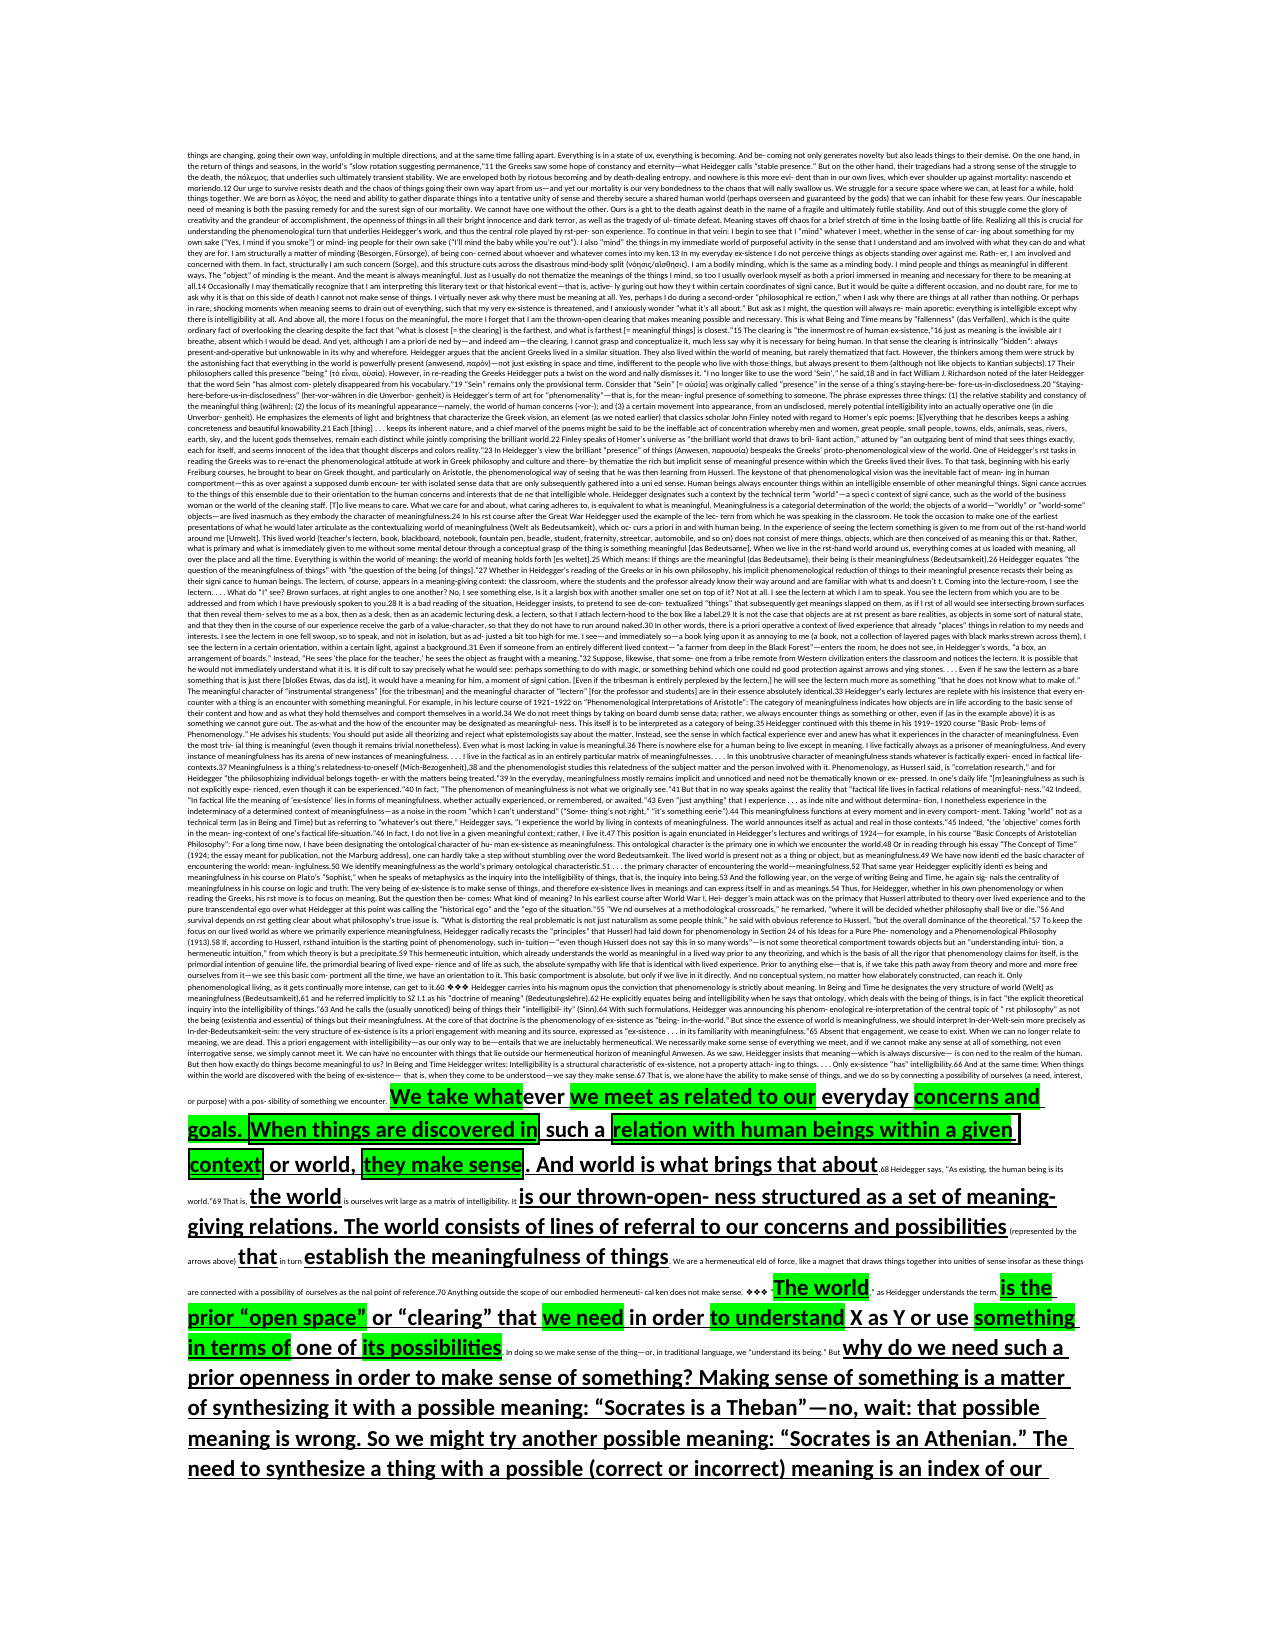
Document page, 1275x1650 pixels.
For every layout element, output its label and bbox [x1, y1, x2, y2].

text [187, 150, 1087, 1482]
